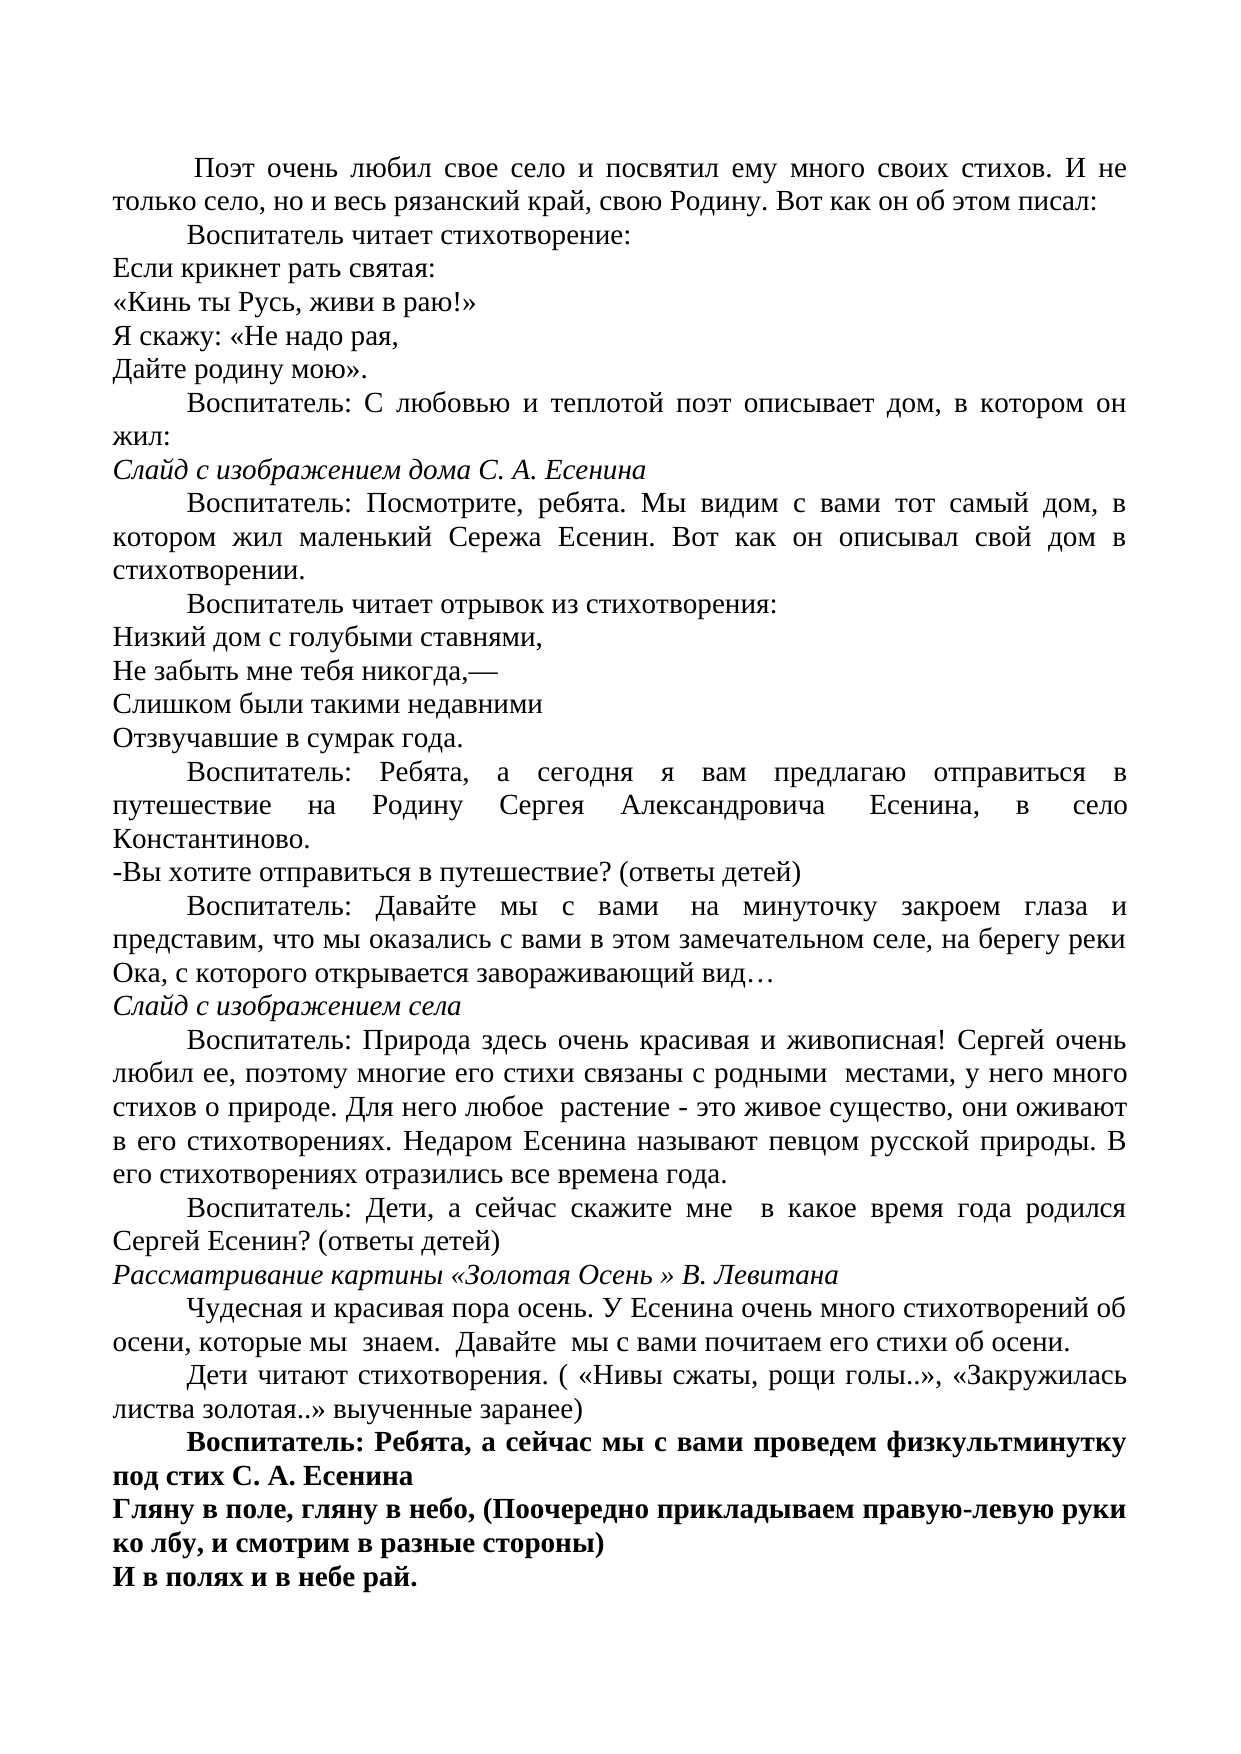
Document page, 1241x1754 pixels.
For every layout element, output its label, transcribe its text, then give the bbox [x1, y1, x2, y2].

text Воспитатель: Ребята, а сейчас мы с вами проведем физкультминутку под стих С. А. Есенина [112, 1424, 1128, 1492]
text Воспитатель: Посмотрите, ребята. Мы видим с вами тот самый дом, в котором жил маленький Сережа Есенин. Вот как он описывал свой дом в стихотворении. [112, 485, 1128, 586]
text Гляну в поле, гляну в небо, (Поочередно прикладываем правую-левую руки ко лбу, и смотрим в разные стороны) [112, 1492, 1128, 1559]
text Воспитатель читает стихотворение: [112, 217, 1128, 251]
text Воспитатель: Ребята, а сегодня я вам предлагаю отправиться в путешествие на Родину Сергея Александровича Есенина, в село Константиново. [112, 754, 1128, 854]
text «Кинь ты Русь, живи в раю!» [112, 284, 1128, 318]
text Слишком были такими недавними [112, 687, 1128, 720]
text Если крикнет рать святая: [112, 251, 1128, 284]
text Поэт очень любил свое село и посвятил ему много своих стихов. И не только село, но и весь рязанский край, свою Родину. Вот как он об этом писал: [112, 150, 1128, 217]
text Слайд с изображением дома С. А. Есенина [112, 452, 1128, 485]
text Воспитатель: Дети, а сейчас скажите мне в какое время года родился Сергей Есенин? (ответы детей) [112, 1190, 1128, 1257]
text -Вы хотите отправиться в путешествие? (ответы детей) [112, 854, 1128, 888]
text Низкий дом с голубыми ставнями, [112, 619, 1128, 653]
text Слайд с изображением села [112, 988, 1128, 1022]
text И в полях и в небе рай. [112, 1559, 1128, 1592]
text Воспитатель: Давайте мы с вами на минуточку закроем глаза и представим, что мы оказались с вами в этом замечательном селе, на берегу реки Ока, с которого открывается завораживающий вид… [112, 888, 1128, 988]
text Воспитатель читает отрывок из стихотворения: [112, 586, 1128, 619]
text Отзвучавшие в сумрак года. [112, 720, 1128, 754]
text Дайте родину мою». [112, 351, 1128, 385]
text Воспитатель: С любовью и теплотой поэт описывает дом, в котором он жил: [112, 385, 1128, 452]
text Рассматривание картины «Золотая Осень » В. Левитана [112, 1257, 1128, 1290]
text Дети читают стихотворения. ( «Нивы сжаты, рощи голы..», «Закружилась листва золотая..» выученные заранее) [112, 1357, 1128, 1424]
text Воспитатель: Природа здесь очень красивая и живописная! Сергей очень любил ее, поэтому многие его стихи связаны с родными местами, у него много стихов о природе. Для него любое растение - это живое существо, они оживают в его стихотворениях. Недаром Есенина называют певцом русской природы. В его стихотворениях отразились все времена года. [112, 1022, 1128, 1190]
text Чудесная и красивая пора осень. У Есенина очень много стихотворений об осени, которые мы знаем. Давайте мы с вами почитаем его стихи об осени. [112, 1290, 1128, 1357]
text Я скажу: «Не надо рая, [112, 318, 1128, 351]
text Не забыть мне тебя никогда,— [112, 653, 1128, 687]
